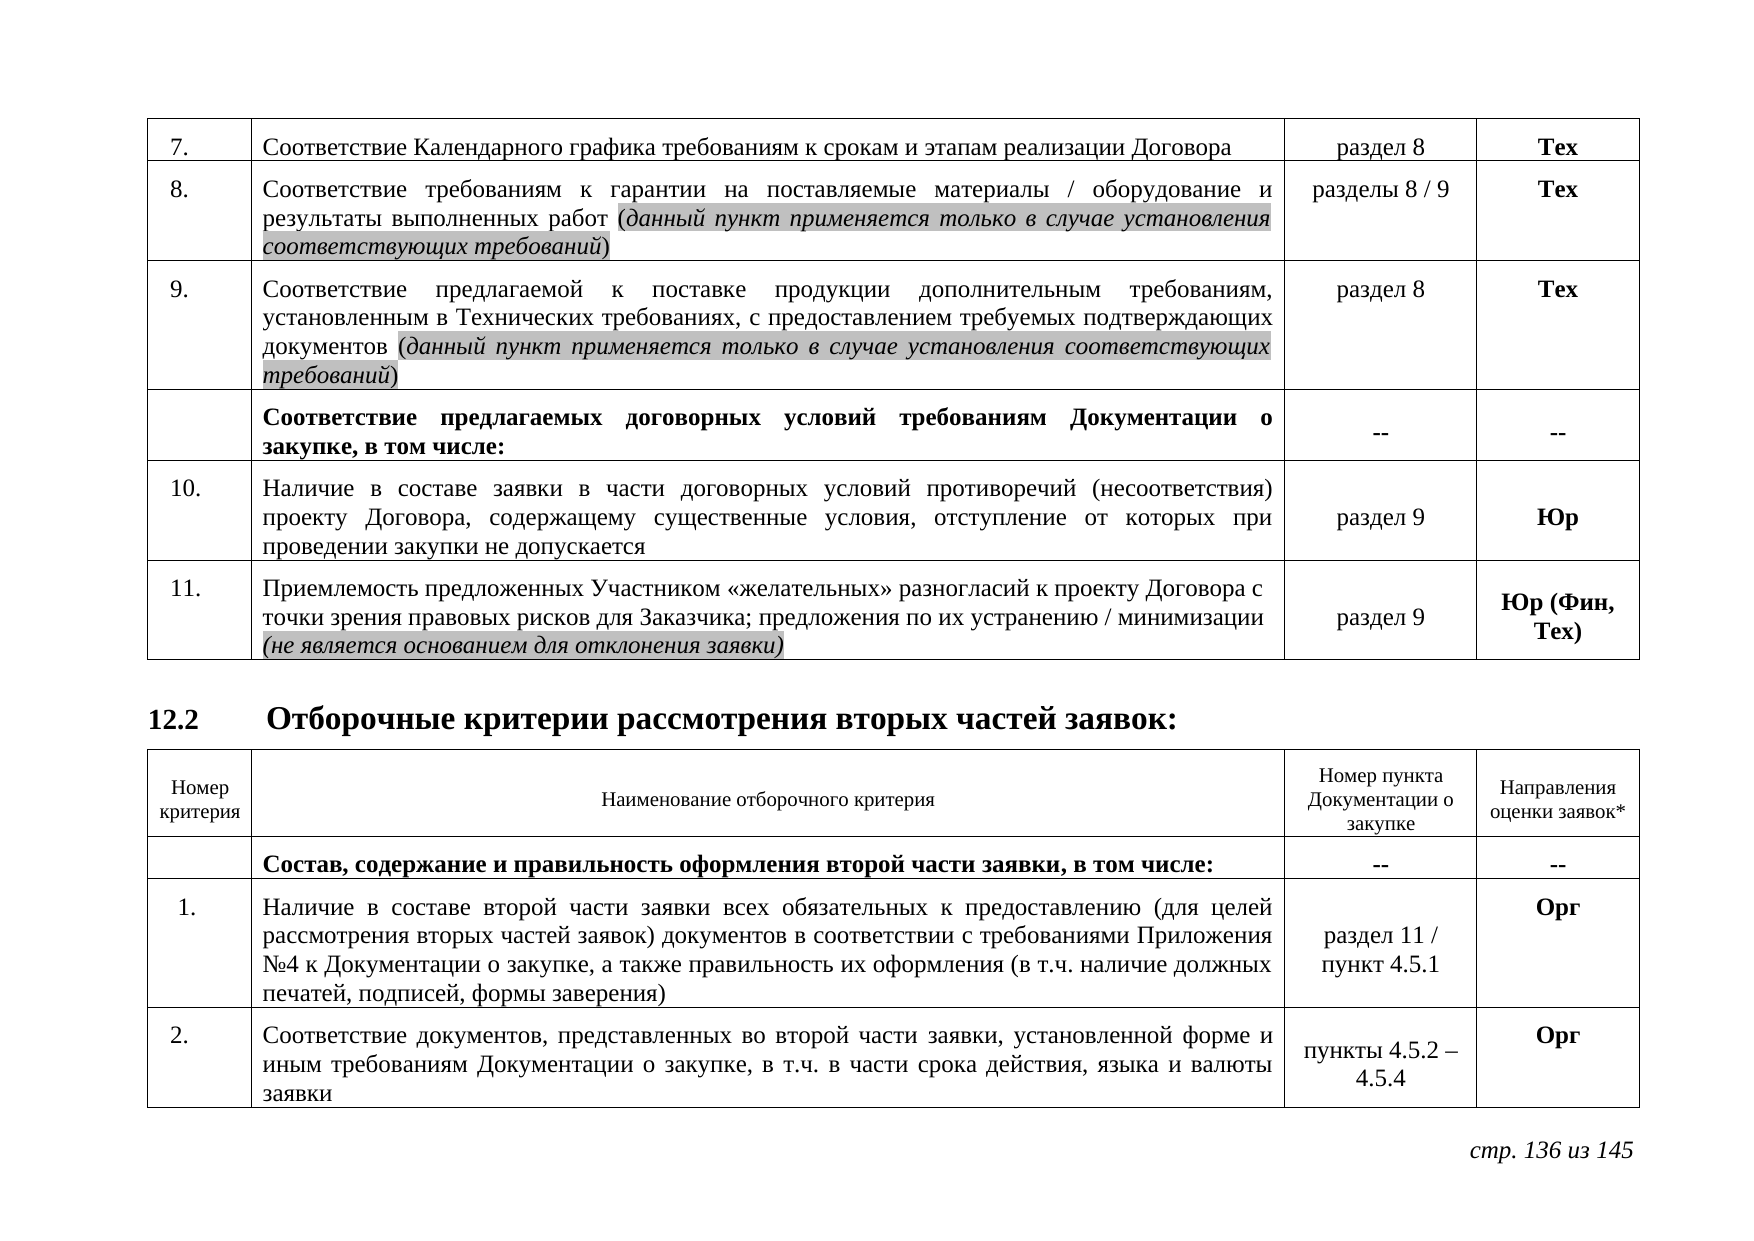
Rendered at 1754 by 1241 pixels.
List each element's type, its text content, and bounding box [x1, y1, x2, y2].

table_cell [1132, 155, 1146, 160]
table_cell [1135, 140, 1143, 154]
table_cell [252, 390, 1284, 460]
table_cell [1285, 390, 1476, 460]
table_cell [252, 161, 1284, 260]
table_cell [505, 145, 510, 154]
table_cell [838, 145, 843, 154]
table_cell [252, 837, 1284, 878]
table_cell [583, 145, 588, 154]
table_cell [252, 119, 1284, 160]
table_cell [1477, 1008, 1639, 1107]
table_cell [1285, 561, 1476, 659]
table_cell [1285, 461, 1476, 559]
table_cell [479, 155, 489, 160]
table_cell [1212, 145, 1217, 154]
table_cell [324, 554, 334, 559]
subtitle Отборочные критерии рассмотрения вторых частей заявок: [148, 698, 1636, 736]
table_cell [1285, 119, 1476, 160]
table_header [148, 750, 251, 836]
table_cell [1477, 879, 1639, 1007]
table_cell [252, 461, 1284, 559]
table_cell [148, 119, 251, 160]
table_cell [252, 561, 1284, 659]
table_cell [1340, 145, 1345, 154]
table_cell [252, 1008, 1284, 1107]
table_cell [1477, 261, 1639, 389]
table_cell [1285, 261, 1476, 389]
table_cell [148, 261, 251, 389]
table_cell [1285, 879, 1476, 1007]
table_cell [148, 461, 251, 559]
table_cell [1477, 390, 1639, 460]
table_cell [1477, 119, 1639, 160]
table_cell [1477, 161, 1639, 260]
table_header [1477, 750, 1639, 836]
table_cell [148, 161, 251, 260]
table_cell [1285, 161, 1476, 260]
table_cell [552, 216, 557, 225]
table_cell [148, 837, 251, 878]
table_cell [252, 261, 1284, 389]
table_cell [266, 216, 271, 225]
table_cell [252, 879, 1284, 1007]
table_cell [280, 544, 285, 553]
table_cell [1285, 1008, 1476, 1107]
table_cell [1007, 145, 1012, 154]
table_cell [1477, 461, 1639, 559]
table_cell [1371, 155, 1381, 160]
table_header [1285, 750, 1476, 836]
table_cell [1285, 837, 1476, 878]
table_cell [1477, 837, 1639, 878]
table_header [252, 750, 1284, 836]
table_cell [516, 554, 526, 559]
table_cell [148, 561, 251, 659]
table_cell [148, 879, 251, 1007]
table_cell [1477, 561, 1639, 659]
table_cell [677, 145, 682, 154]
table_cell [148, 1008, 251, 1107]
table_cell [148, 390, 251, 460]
